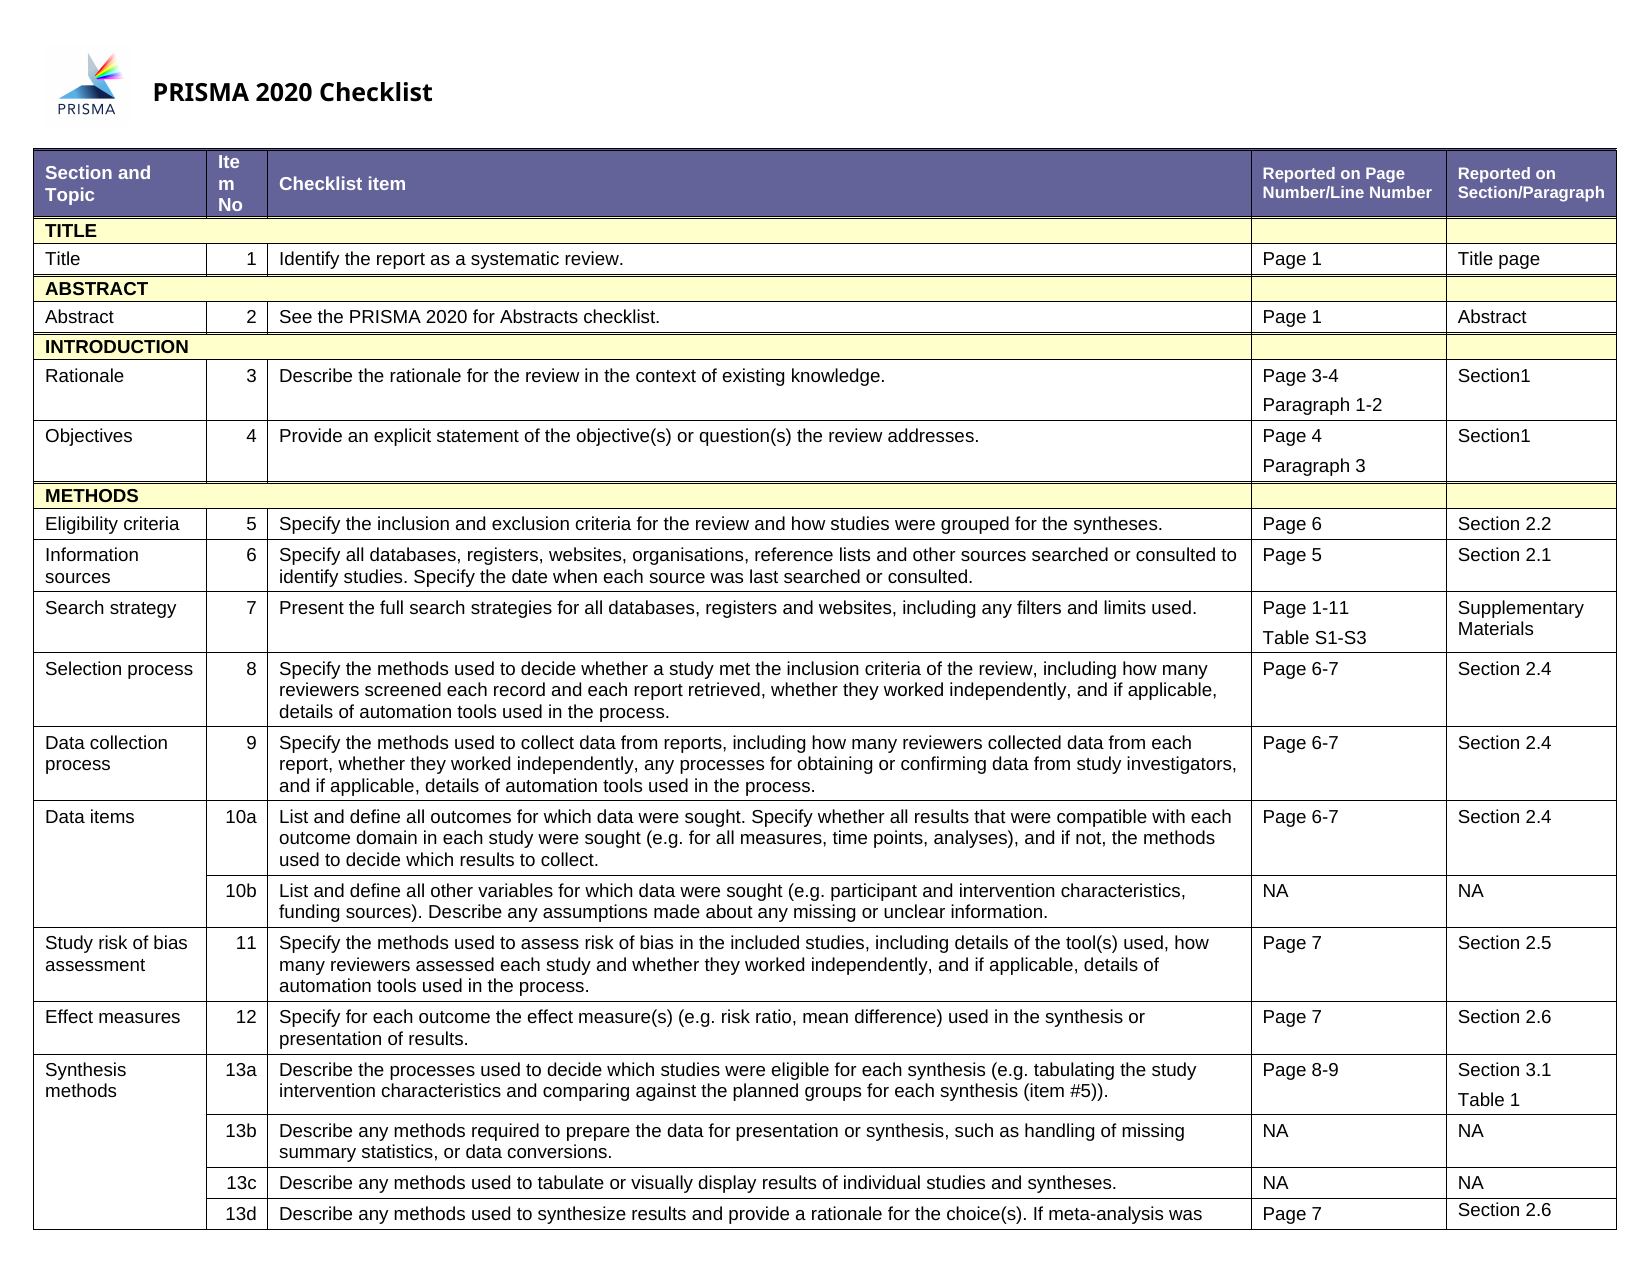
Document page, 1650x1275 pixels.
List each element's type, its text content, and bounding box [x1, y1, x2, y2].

table_cell 5 [207, 509, 267, 539]
table_cell Specify all databases, registers, websites, organisations, reference lists and other sources searched or consulted to identify studies. Specify the date when each source was last searched or consulted. [268, 540, 1251, 591]
table_cell NA [1447, 1115, 1616, 1167]
table_cell 2 [207, 302, 267, 332]
table_cell Section 2.5 [1447, 928, 1616, 1001]
table_cell 13b [207, 1115, 267, 1167]
table_cell Page 7 [1252, 1199, 1446, 1229]
table_cell NA [1447, 1168, 1616, 1198]
table_cell Specify the methods used to assess risk of bias in the included studies, including details of the tool(s) used, how many reviewers assessed each study and whether they worked independently, and if applicable, details of automation tools used in the process. [268, 928, 1251, 1001]
table_cell Identify the report as a systematic review. [268, 244, 1251, 274]
table_cell NA [1447, 876, 1616, 927]
table_cell Section 2.4 [1447, 653, 1616, 726]
table_cell Page 6-7 [1252, 653, 1446, 726]
table_cell Study risk of bias assessment [34, 928, 206, 1001]
table_cell [1447, 335, 1616, 359]
table_cell Page 8-9 [1252, 1055, 1446, 1114]
table_cell Page 4 Paragraph 3 [1252, 421, 1446, 481]
table_cell 13a [207, 1055, 267, 1114]
table_header Item No [207, 151, 267, 216]
table_cell Page 1-11 Table S1-S3 [1252, 592, 1446, 652]
table_cell NA [1252, 876, 1446, 927]
table_cell Data items [34, 801, 206, 927]
table_cell Search strategy [34, 592, 206, 652]
table_cell [1252, 219, 1446, 243]
table_cell 10b [207, 876, 267, 927]
table_cell Specify the inclusion and exclusion criteria for the review and how studies were grouped for the syntheses. [268, 509, 1251, 539]
table_cell List and define all other variables for which data were sought (e.g. participant and intervention characteristics, funding sources). Describe any assumptions made about any missing or unclear information. [268, 876, 1251, 927]
table_cell Present the full search strategies for all databases, registers and websites, including any filters and limits used. [268, 592, 1251, 652]
table_header Checklist item [268, 151, 1251, 216]
table_cell List and define all outcomes for which data were sought. Specify whether all results that were compatible with each outcome domain in each study were sought (e.g. for all measures, time points, analyses), and if not, the methods used to decide which results to collect. [268, 801, 1251, 874]
table_cell Page 7 [1252, 1002, 1446, 1053]
table_cell Section1 [1447, 421, 1616, 481]
table_cell Abstract [1447, 302, 1616, 332]
table_cell Objectives [34, 421, 206, 481]
table_cell 8 [207, 653, 267, 726]
table_cell Abstract [34, 302, 206, 332]
table_cell [1447, 484, 1616, 508]
table_cell See the PRISMA 2020 for Abstracts checklist. [268, 302, 1251, 332]
table_cell 10a [207, 801, 267, 874]
table_header Section and Topic [34, 151, 206, 216]
table_cell Section 2.2 [1447, 509, 1616, 539]
table_cell 4 [207, 421, 267, 481]
table_cell Page 3-4 Paragraph 1-2 [1252, 360, 1446, 420]
table_cell Specify for each outcome the effect measure(s) (e.g. risk ratio, mean difference) used in the synthesis or presentation of results. [268, 1002, 1251, 1053]
table_cell Selection process [34, 653, 206, 726]
table_cell METHODS [34, 484, 1251, 508]
table_cell 12 [207, 1002, 267, 1053]
table_cell 9 [207, 727, 267, 800]
table_cell Provide an explicit statement of the objective(s) or question(s) the review addresses. [268, 421, 1251, 481]
table_cell Title [34, 244, 206, 274]
table_cell Section1 [1447, 360, 1616, 420]
table_cell [1252, 277, 1446, 301]
table_cell Section 2.6 [1447, 1002, 1616, 1053]
table_cell 6 [207, 540, 267, 591]
table_cell Page 6-7 [1252, 727, 1446, 800]
table_cell [1447, 219, 1616, 243]
table_cell Page 1 [1252, 302, 1446, 332]
table_cell Rationale [34, 360, 206, 420]
table_cell 7 [207, 592, 267, 652]
table_cell Title page [1447, 244, 1616, 274]
table_cell 1 [207, 244, 267, 274]
picture [45, 44, 131, 126]
table_cell Section 2.1 [1447, 540, 1616, 591]
table_cell Effect measures [34, 1002, 206, 1053]
table_cell [1252, 335, 1446, 359]
table_cell Page 1 [1252, 244, 1446, 274]
table_cell Page 7 [1252, 928, 1446, 1001]
table_cell Describe the rationale for the review in the context of existing knowledge. [268, 360, 1251, 420]
table_cell Section 3.1 Table 1 [1447, 1055, 1616, 1114]
table_cell Synthesis methods [34, 1055, 206, 1229]
table_cell [1252, 484, 1446, 508]
table_cell 13d [207, 1199, 267, 1229]
table_cell Section 2.6 [1447, 1199, 1616, 1229]
table_cell Page 6-7 [1252, 801, 1446, 874]
table_cell NA [1252, 1115, 1446, 1167]
table_cell Specify the methods used to collect data from reports, including how many reviewers collected data from each report, whether they worked independently, any processes for obtaining or confirming data from study investigators, and if applicable, details of automation tools used in the process. [268, 727, 1251, 800]
table_cell Page 5 [1252, 540, 1446, 591]
table_cell 3 [207, 360, 267, 420]
table_cell Supplementary Materials [1447, 592, 1616, 652]
table_cell 11 [207, 928, 267, 1001]
table_cell Eligibility criteria [34, 509, 206, 539]
table_header Reported on Page Number/Line Number [1252, 151, 1446, 216]
table_cell Specify the methods used to decide whether a study met the inclusion criteria of the review, including how many reviewers screened each record and each report retrieved, whether they worked independently, and if applicable, details of automation tools used in the process. [268, 653, 1251, 726]
table_cell Information sources [34, 540, 206, 591]
table_cell Page 6 [1252, 509, 1446, 539]
table_cell Describe the processes used to decide which studies were eligible for each synthesis (e.g. tabulating the study intervention characteristics and comparing against the planned groups for each synthesis (item #5)). [268, 1055, 1251, 1114]
table_cell Section 2.4 [1447, 801, 1616, 874]
table_cell INTRODUCTION [34, 335, 1251, 359]
table_cell 13c [207, 1168, 267, 1198]
table_cell ABSTRACT [34, 277, 1251, 301]
table_cell TITLE [34, 219, 1251, 243]
table_cell Describe any methods required to prepare the data for presentation or synthesis, such as handling of missing summary statistics, or data conversions. [268, 1115, 1251, 1167]
table_cell [1447, 277, 1616, 301]
table_cell Data collection process [34, 727, 206, 800]
table_cell Section 2.4 [1447, 727, 1616, 800]
table_cell Describe any methods used to tabulate or visually display results of individual studies and syntheses. [268, 1168, 1251, 1198]
table_cell NA [1252, 1168, 1446, 1198]
table_header Reported on Section/Paragraph [1447, 151, 1616, 216]
